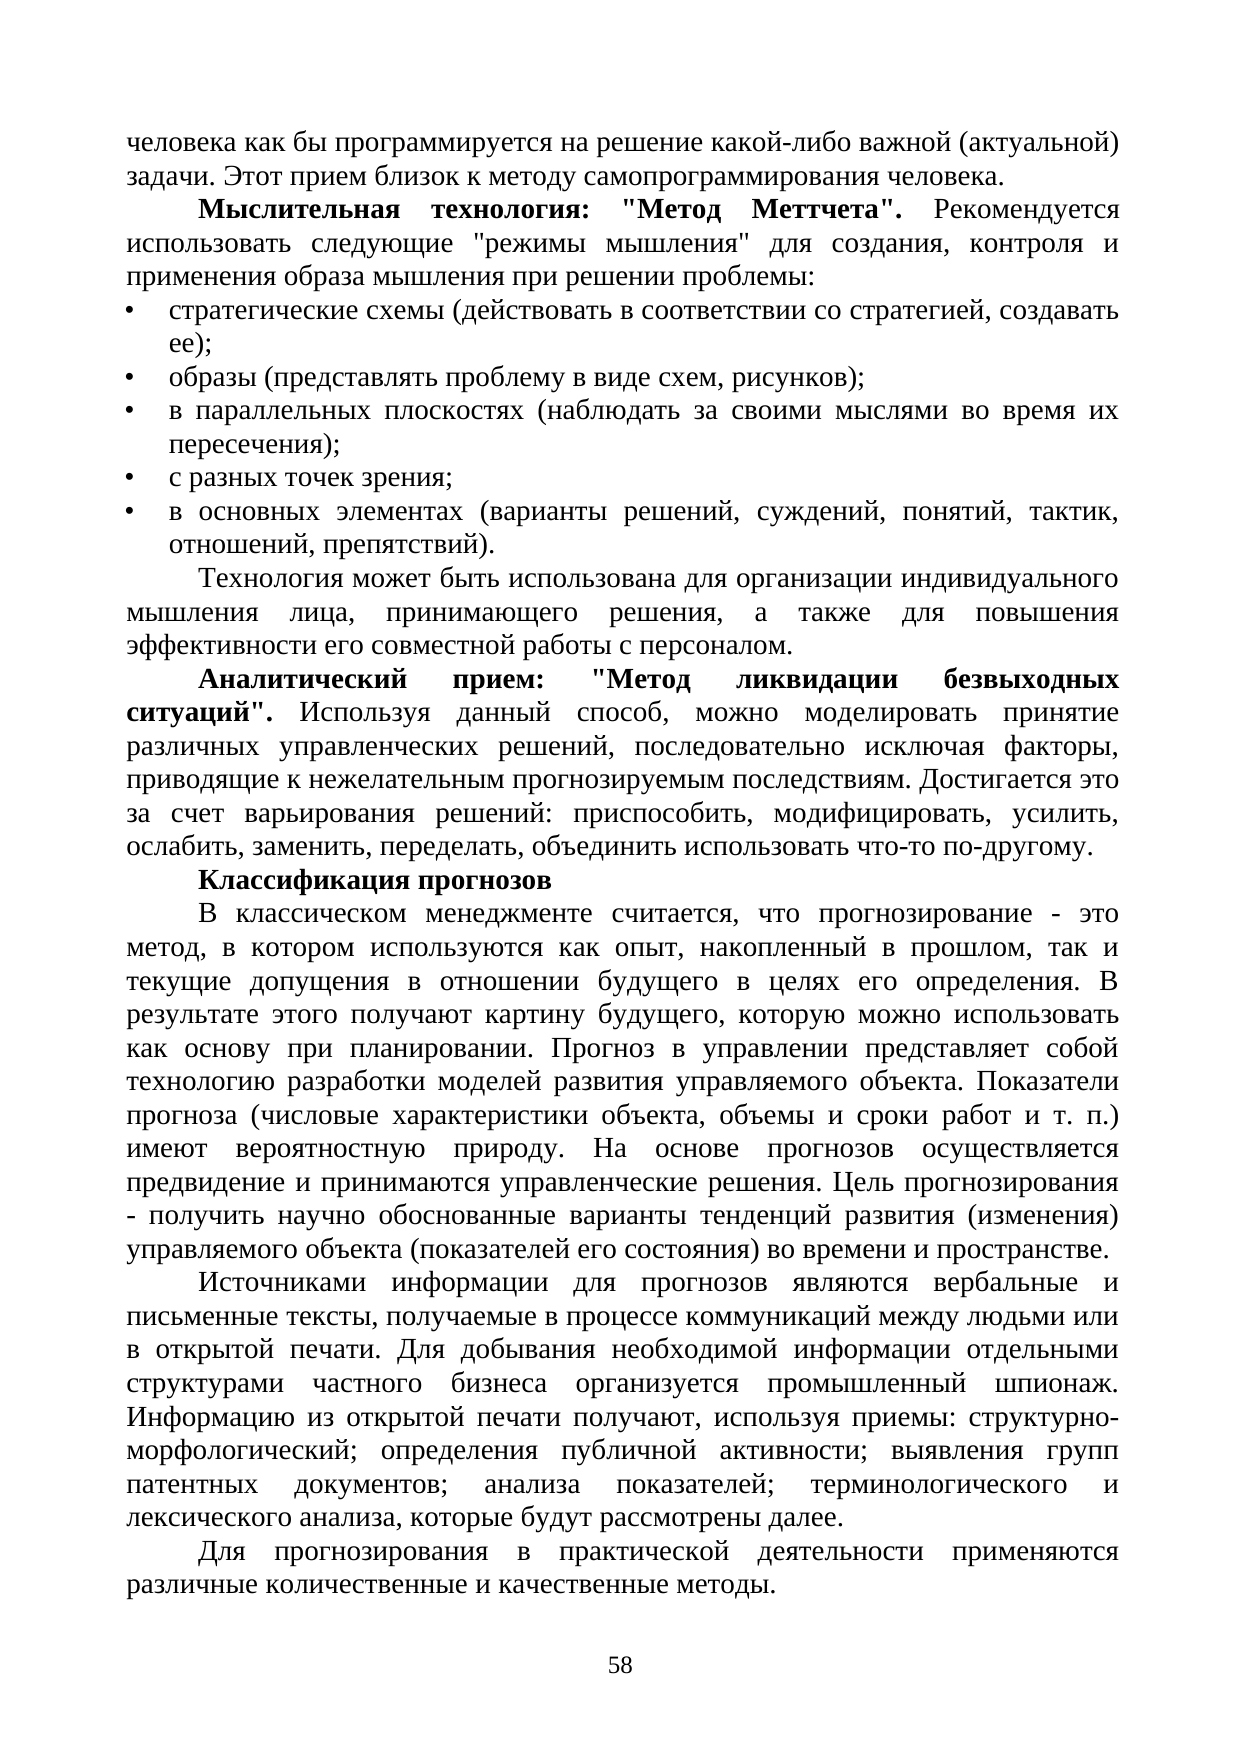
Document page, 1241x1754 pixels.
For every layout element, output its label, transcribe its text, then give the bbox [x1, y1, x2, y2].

text Источниками информации для прогнозов являются вербальные и письменные тексты, получаемые в процессе коммуникаций между людьми или в открытой печати. Для добывания необходимой информации отдельными структурами частного бизнеса организуется промышленный шпионаж. Информацию из открытой печати получают, используя приемы: структурно-морфологический; определения публичной активности; выявления групп патентных документов; анализа показателей; терминологического и лексического анализа, которые будут рассмотрены далее. [126, 1264, 1120, 1533]
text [126, 124, 1120, 191]
list образы (представлять проблему в виде схем, рисунков); [124, 359, 1120, 392]
list стратегические схемы (действовать в соответствии со стратегией, создавать ее); [124, 292, 1120, 359]
list в основных элементах (варианты решений, суждений, понятий, тактик, отношений, препятствий). [124, 493, 1120, 560]
text Для прогнозирования в практической деятельности применяются различные количественные и качественные методы. [126, 1533, 1120, 1600]
text Классификация прогнозов [126, 862, 1120, 896]
list с разных точек зрения; [124, 459, 1120, 493]
text Технология может быть использована для организации индивидуального мышления лица, принимающего решения, а также для повышения эффективности его совместной работы с персоналом. [126, 560, 1120, 661]
text В классическом менеджменте считается, что прогнозирование - это метод, в котором используются как опыт, накопленный в прошлом, так и текущие допущения в отношении будущего в целях его определения. В результате этого получают картину будущего, которую можно использовать как основу при планировании. Прогноз в управлении представляет собой технологию разработки моделей развития управляемого объекта. Показатели прогноза (числовые характеристики объекта, объемы и сроки работ и т. п.) имеют вероятностную природу. На основе прогнозов осуществляется предвидение и принимаются управленческие решения. Цель прогнозирования - получить научно обоснованные варианты тенденций развития (изменения) управляемого объекта (показателей его состояния) во времени и пространстве. [126, 896, 1120, 1264]
list в параллельных плоскостях (наблюдать за своими мыслями во время их пересечения); [124, 392, 1120, 459]
text Мыслительная технология: "Метод Меттчета". Рекомендуется использовать следующие "режимы мышления" для создания, контроля и применения образа мышления при решении проблемы: [126, 191, 1120, 292]
text Аналитический прием: "Метод ликвидации безвыходных ситуаций". Используя данный способ, можно моделировать принятие различных управленческих решений, последовательно исключая факторы, приводящие к нежелательным прогнозируемым последствиям. Достигается это за счет варьирования решений: приспособить, модифицировать, усилить, ослабить, заменить, переделать, объединить использовать что-то по-другому. [126, 661, 1120, 862]
